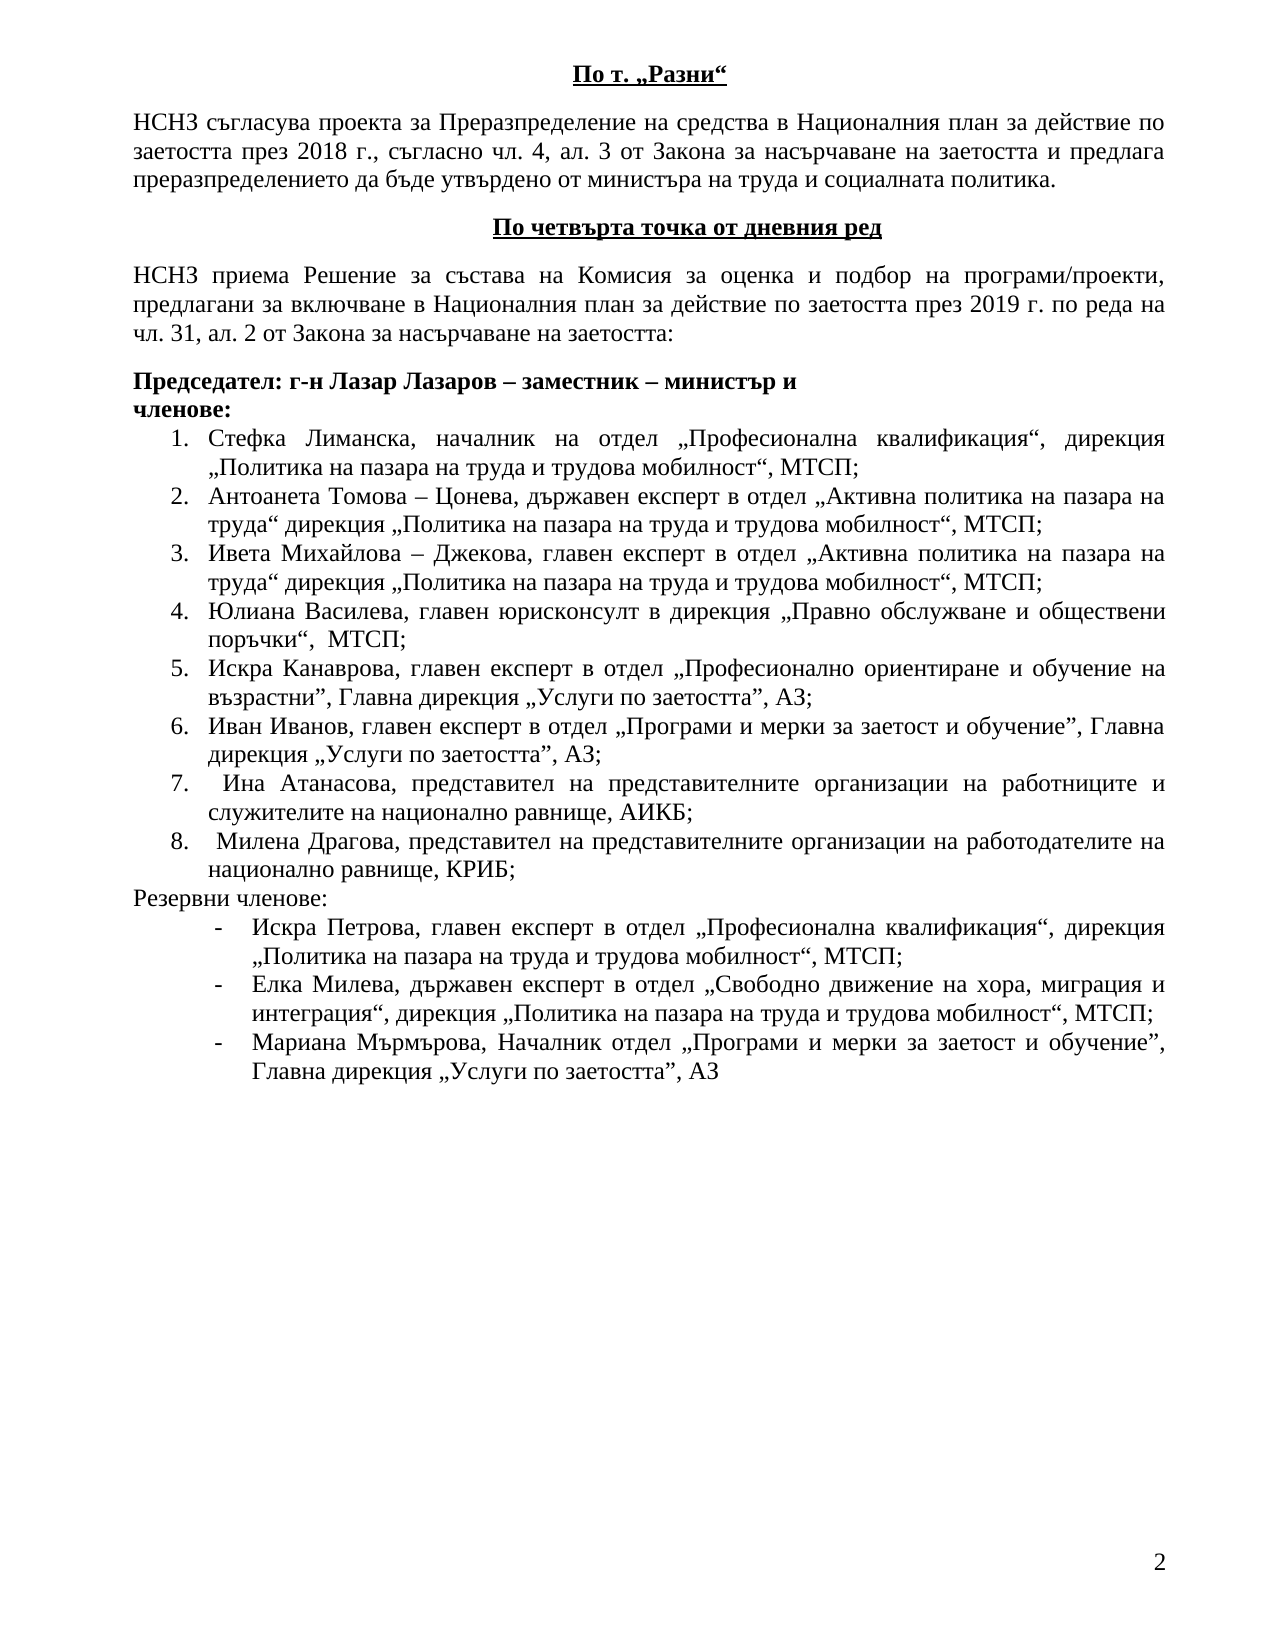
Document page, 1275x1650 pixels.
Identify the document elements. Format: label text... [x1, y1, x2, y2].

list Искра Канаврова, главен експерт в отдел „Професионално ориентиране и обучение на възрастни”, Главна дирекция „Услуги по заетостта”, АЗ; [170, 653, 1166, 711]
text Председател: г-н Лазар Лазаров – заместник – министър и [133, 366, 1166, 394]
list Милена Драгова, представител на представителните организации на работодателите на национално равнище, КРИБ; [170, 826, 1166, 883]
list Искра Петрова, главен експерт в отдел „Професионална квалификация“, дирекция „Политика на пазара на труда и трудова мобилност“, МТСП; [214, 912, 1166, 969]
list Стефка Лиманска, началник на отдел „Професионална квалификация“, дирекция „Политика на пазара на труда и трудова мобилност“, МТСП; [170, 423, 1166, 481]
list Юлиана Василева, главен юрисконсулт в дирекция „Правно обслужване и обществени поръчки“, МТСП; [170, 596, 1166, 653]
list Ина Атанасова, представител на представителните организации на работниците и служителите на национално равнище, АИКБ; [170, 768, 1166, 826]
text НСНЗ приема Решение за състава на Комисия за оценка и подбор на програми/проекти, предлагани за включване в Националния план за действие по заетостта през 2019 г. по реда на чл. 31, ал. 2 от Закона за насърчаване на заетостта: [133, 260, 1166, 347]
list Ивета Михайлова – Джекова, главен експерт в отдел „Активна политика на пазара на труда“ дирекция „Политика на пазара на труда и трудова мобилност“, МТСП; [170, 538, 1166, 596]
list Антоанета Томова – Цонева, държавен експерт в отдел „Активна политика на пазара на труда“ дирекция „Политика на пазара на труда и трудова мобилност“, МТСП; [170, 481, 1166, 538]
list Мариана Мърмърова, Началник отдел „Програми и мерки за заетост и обучение”, Главна дирекция „Услуги по заетостта”, АЗ [214, 1027, 1166, 1084]
text По т. „Разни“ [133, 59, 1166, 88]
text Резервни членове: [133, 883, 1166, 912]
list Иван Иванов, главен експерт в отдел „Програми и мерки за заетост и обучение”, Главна дирекция „Услуги по заетостта”, АЗ; [170, 711, 1166, 768]
list Елка Милева, държавен експерт в отдел „Свободно движение на хора, миграция и интеграция“, дирекция „Политика на пазара на труда и трудова мобилност“, МТСП; [214, 969, 1166, 1027]
text членове: [133, 394, 1166, 423]
text По четвърта точка от дневния ред [133, 212, 1166, 241]
text НСНЗ съгласува проекта за Преразпределение на средства в Националния план за действие по заетостта през 2018 г., съгласно чл. 4, ал. 3 от Закона за насърчаване на заетостта и предлага преразпределението да бъде утвърдено от министъра на труда и социалната политика. [133, 107, 1166, 193]
